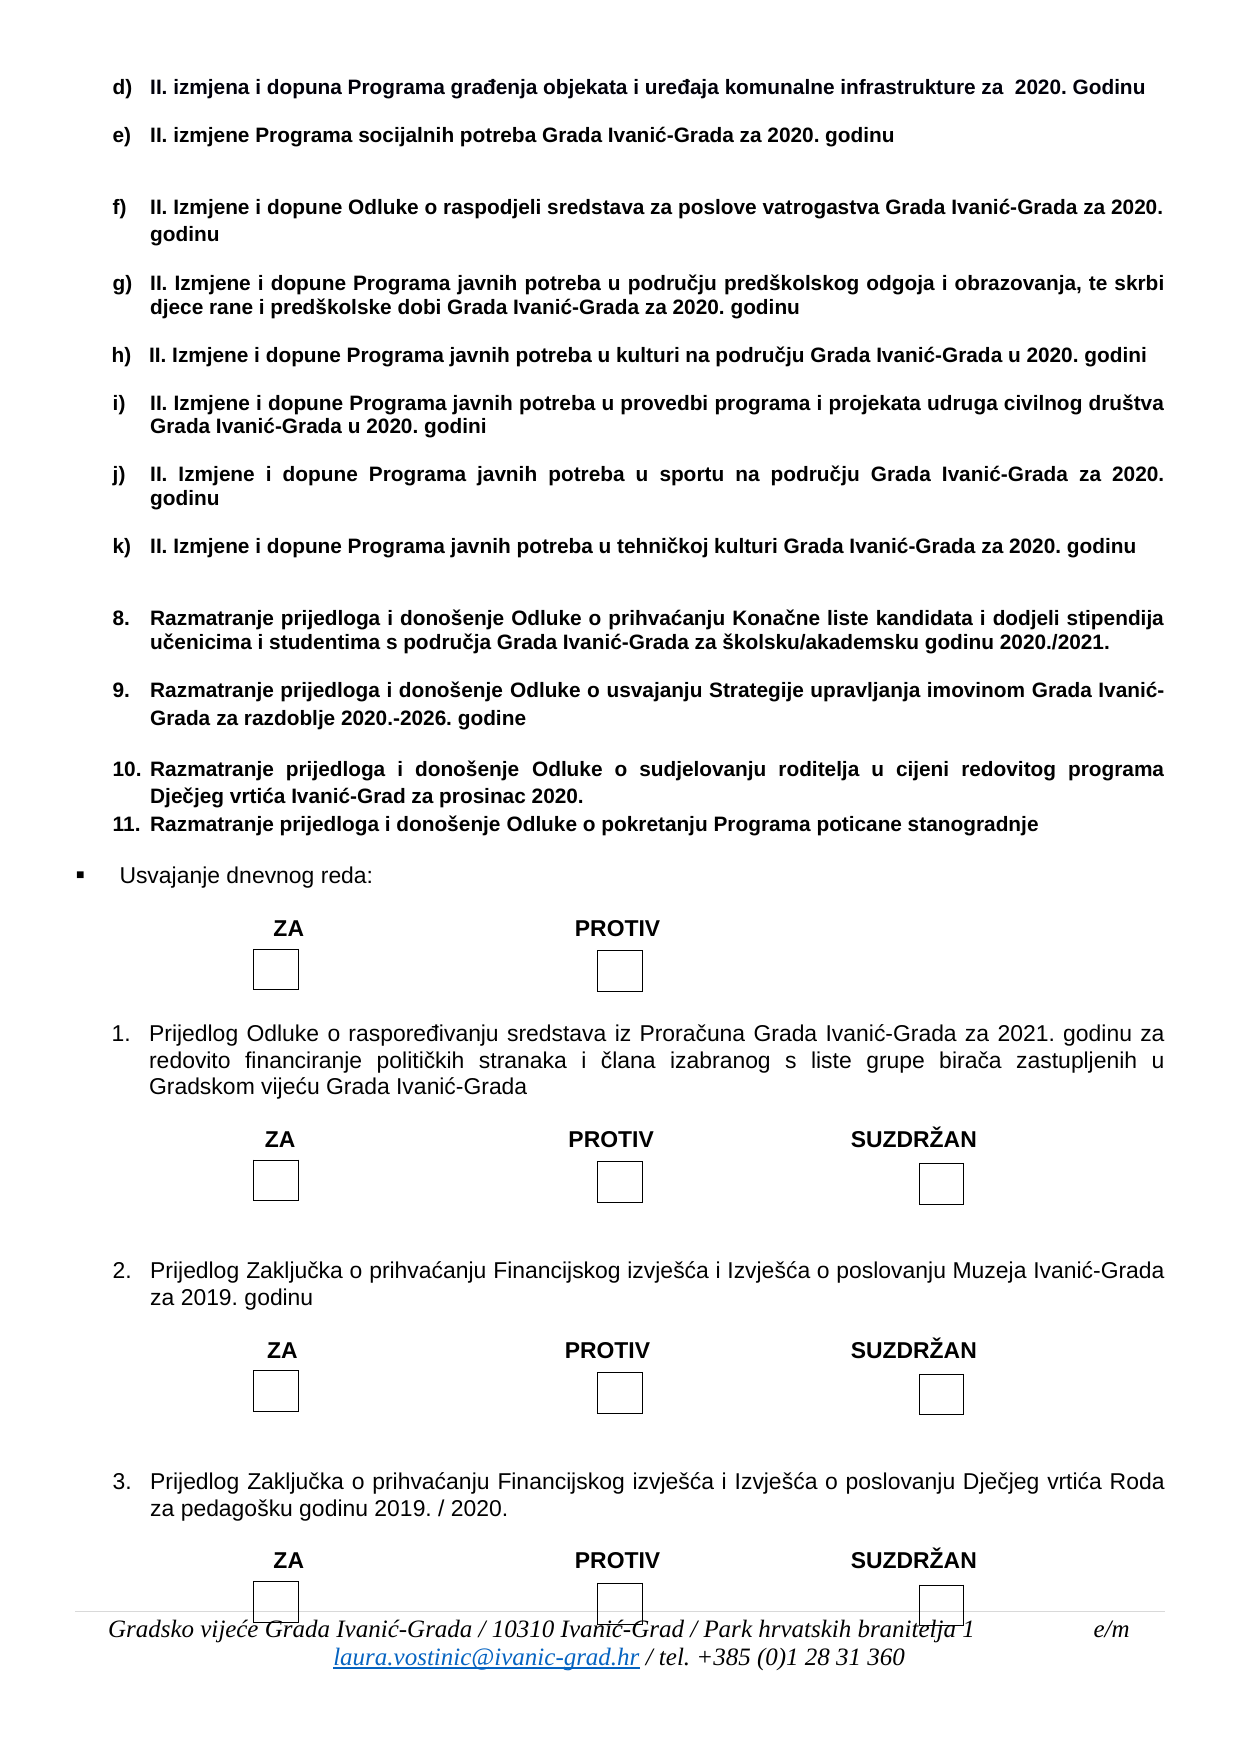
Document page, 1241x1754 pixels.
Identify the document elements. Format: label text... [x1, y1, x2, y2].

list Razmatranje prijedloga i donošenje Odluke o sudjelovanju roditelja u cijeni redovitog programa Dječjeg vrtića Ivanić-Grad za prosinac 2020. [112, 757, 1165, 808]
list Prijedlog Odluke o raspoređivanju sredstava iz Proračuna Grada Ivanić-Grada za 2021. godinu za redovito financiranje političkih stranaka i člana izabranog s liste grupe birača zastupljenih u Gradskom vijeću Grada Ivanić-Grada [111, 1020, 1165, 1099]
list Prijedlog Zaključka o prihvaćanju Financijskog izvješća i Izvješća o poslovanju Muzeja Ivanić-Grada za 2019. godinu [112, 1257, 1165, 1310]
list Usvajanje dnevnog reda: [75, 862, 1165, 888]
table_header [920, 1586, 963, 1625]
list II. izmjene Programa socijalnih potreba Grada Ivanić-Grada za 2020. godinu [112, 123, 1165, 147]
list Prijedlog Zaključka o prihvaćanju Financijskog izvješća i Izvješća o poslovanju Dječjeg vrtića Roda za pedagošku godinu 2019. / 2020. [112, 1468, 1165, 1521]
list II. Izmjene i dopune Programa javnih potreba u tehničkoj kulturi Grada Ivanić-Grada za 2020. godinu [112, 534, 1165, 558]
table_header [598, 951, 642, 991]
table_header [920, 1375, 963, 1414]
list Razmatranje prijedloga i donošenje Odluke o pokretanju Programa poticane stanogradnje [112, 812, 1165, 836]
list Razmatranje prijedloga i donošenje Odluke o prihvaćanju Konačne liste kandidata i dodjeli stipendija učenicima i studentima s područja Grada Ivanić-Grada za školsku/akademsku godinu 2020./2021. [112, 606, 1165, 654]
table_header [254, 1582, 298, 1622]
table_header [598, 1584, 642, 1623]
list II. izmjena i dopuna Programa građenja objekata i uređaja komunalne infrastrukture za 2020. Godinu [112, 75, 1165, 99]
text ZA PROTIV [178, 915, 1165, 941]
list II. Izmjene i dopune Programa javnih potreba u području predškolskog odgoja i obrazovanja, te skrbi djece rane i predškolske dobi Grada Ivanić-Grada za 2020. godinu [112, 271, 1165, 318]
table_header [254, 950, 298, 989]
text ZA PROTIV SUZDRŽAN [178, 1547, 1165, 1574]
table_header [598, 1162, 642, 1202]
list Razmatranje prijedloga i donošenje Odluke o usvajanju Strategije upravljanja imovinom Grada Ivanić-Grada za razdoblje 2020.-2026. godine [112, 678, 1165, 729]
table_header [254, 1161, 298, 1200]
table_header [598, 1373, 642, 1413]
list II. Izmjene i dopune Programa javnih potreba u kulturi na području Grada Ivanić-Grada u 2020. godini [111, 342, 1165, 366]
list II. Izmjene i dopune Odluke o raspodjeli sredstava za poslove vatrogastva Grada Ivanić-Grada za 2020. godinu [112, 195, 1165, 246]
list II. Izmjene i dopune Programa javnih potreba u sportu na području Grada Ivanić-Grada za 2020. godinu [112, 462, 1165, 510]
text ZA PROTIV SUZDRŽAN [252, 1126, 1165, 1152]
table_header [254, 1371, 298, 1411]
text ZA PROTIV SUZDRŽAN [178, 1337, 1165, 1363]
list II. Izmjene i dopune Programa javnih potreba u provedbi programa i projekata udruga civilnog društva Grada Ivanić-Grada u 2020. godini [112, 390, 1165, 438]
table_header [920, 1164, 963, 1203]
